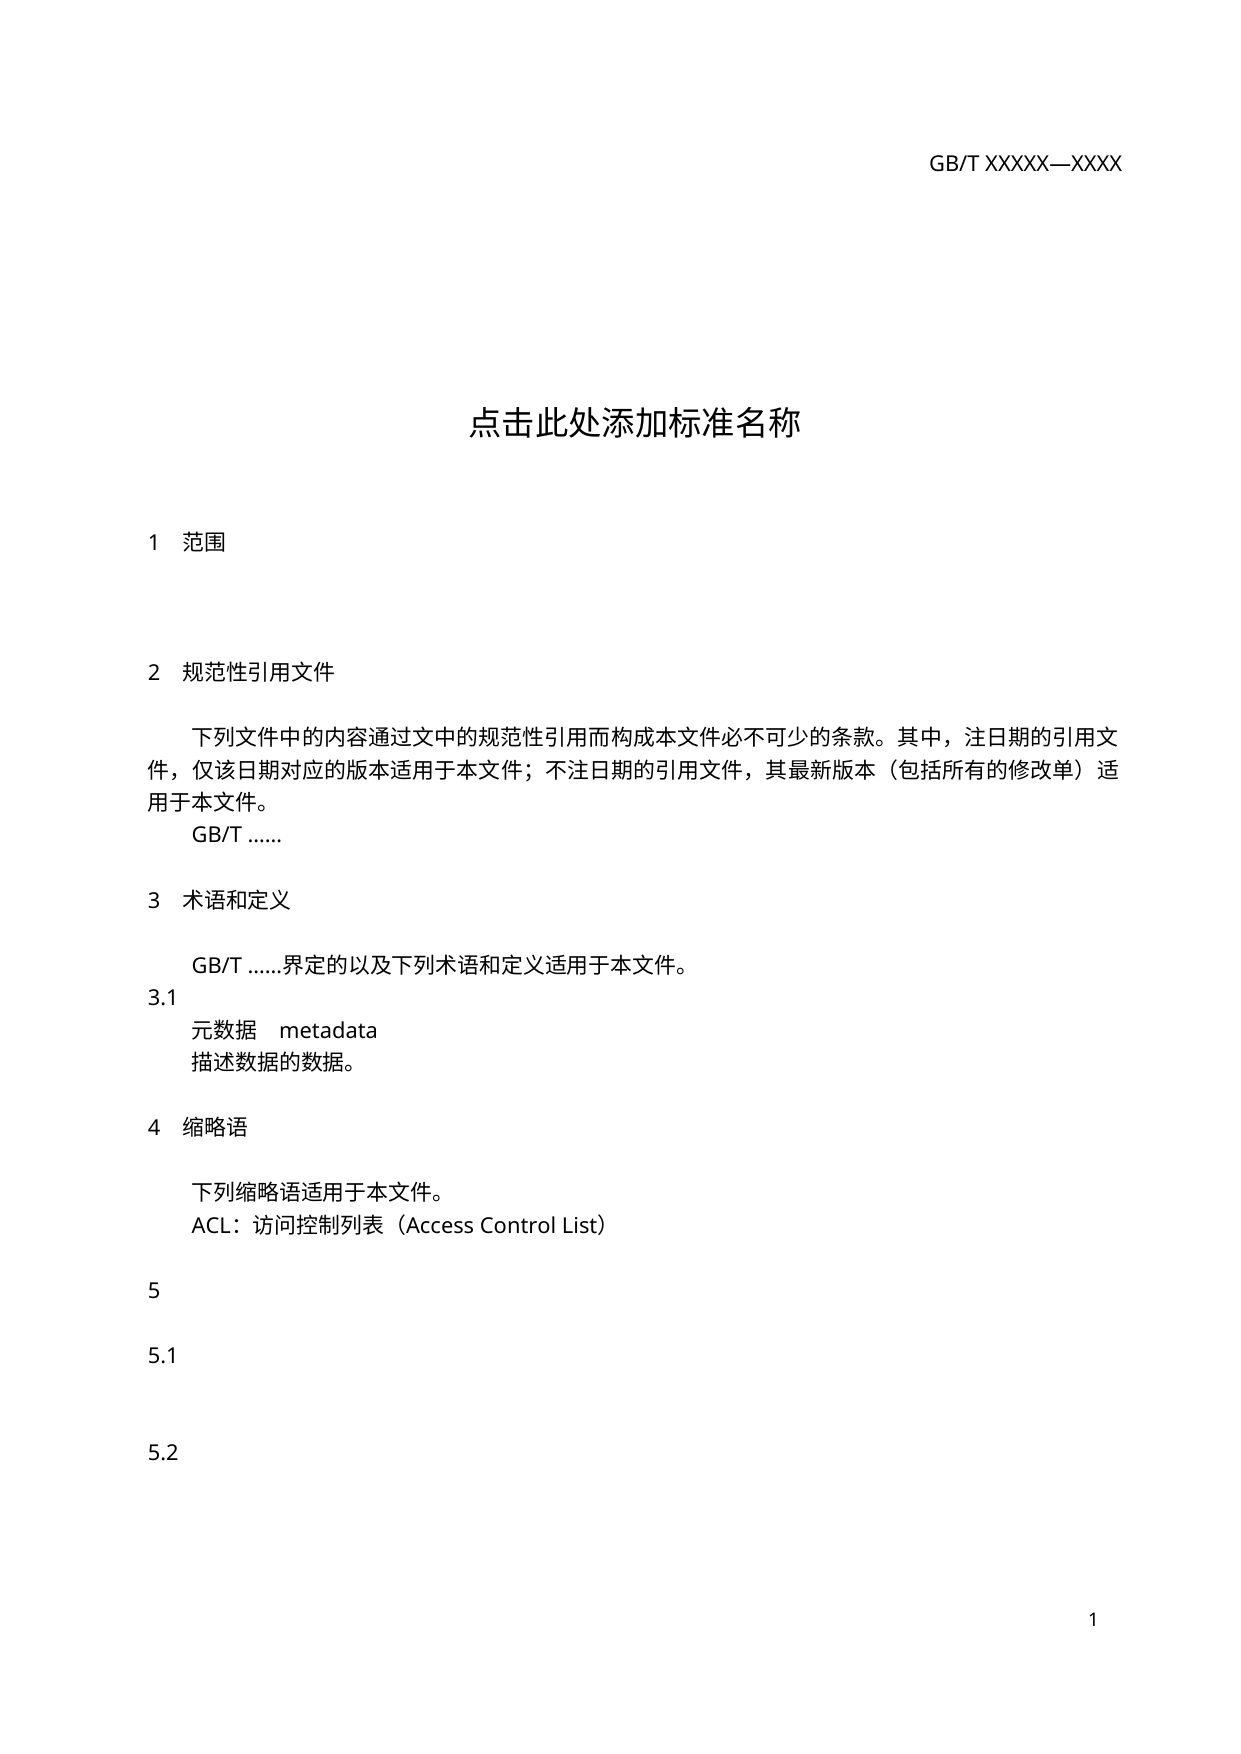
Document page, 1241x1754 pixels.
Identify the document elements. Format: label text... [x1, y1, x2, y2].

text ACL：访问控制列表（Access Control List） [148, 1207, 1122, 1240]
text 缩略语 [148, 1110, 1122, 1142]
text GB/T …… [148, 817, 1122, 850]
text 下列缩略语适用于本文件。 [148, 1175, 1122, 1207]
text 范围 [148, 525, 1122, 557]
text 元数据 metadata [148, 980, 1122, 1045]
text 术语和定义 [148, 882, 1122, 915]
text 规范性引用文件 [148, 655, 1122, 687]
text 描述数据的数据。 [148, 1045, 1122, 1077]
